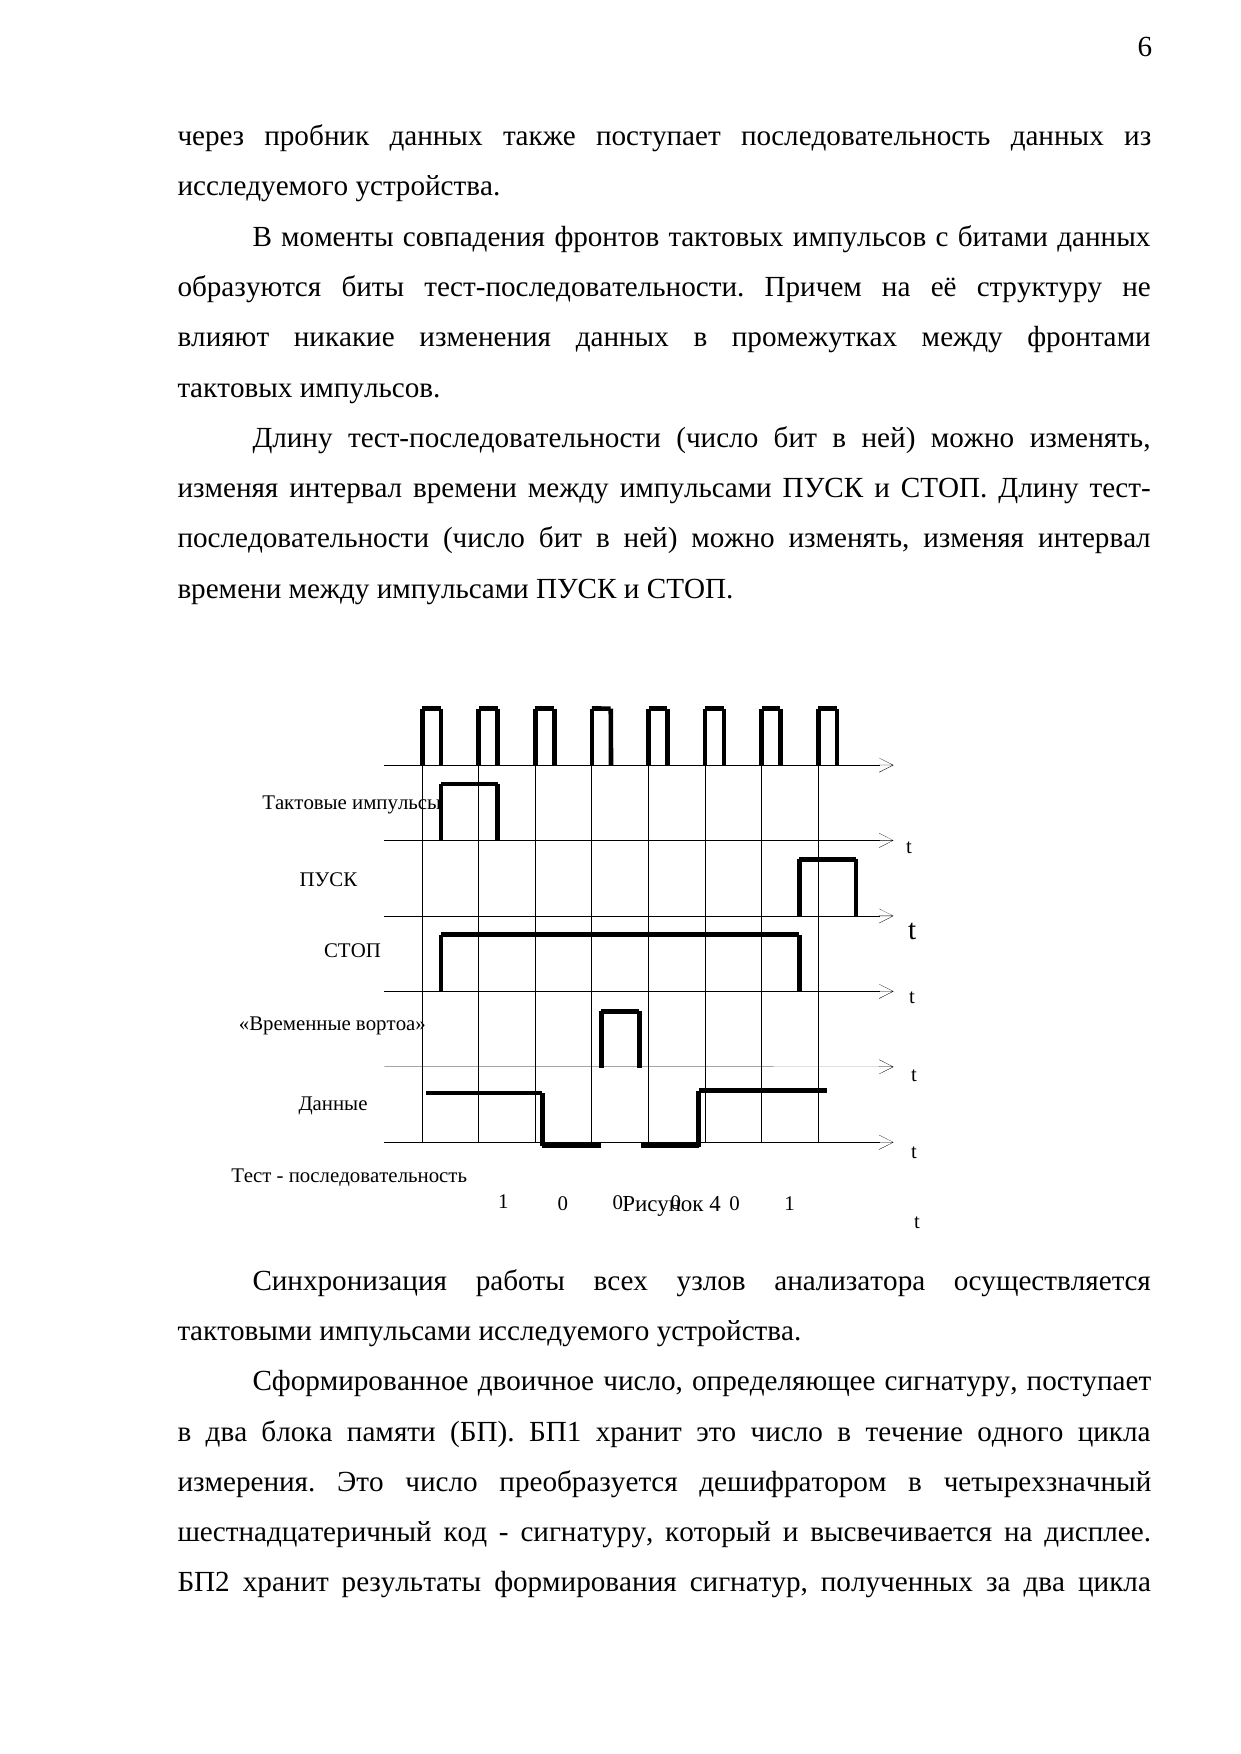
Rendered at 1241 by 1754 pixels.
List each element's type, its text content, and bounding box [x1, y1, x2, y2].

text Синхронизация работы всех узлов анализатора осуществляется тактовыми импульсами исследуемого устройства. [177, 722, 1152, 1347]
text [177, 118, 1152, 202]
text В моменты совпадения фронтов тактовых импульсов с битами данных образуются биты тест-последовательности. Причем на её структуру не влияют никакие изменения данных в промежутках между фронтами тактовых импульсов. [177, 219, 1152, 403]
text Длину тест-последовательности (число бит в ней) можно изменять, изменяя интервал времени между импульсами ПУСК и СТОП. Длину тест-последовательности (число бит в ней) можно изменять, изменяя интервал времени между импульсами ПУСК и СТОП. [177, 420, 1152, 604]
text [177, 1363, 1152, 1598]
